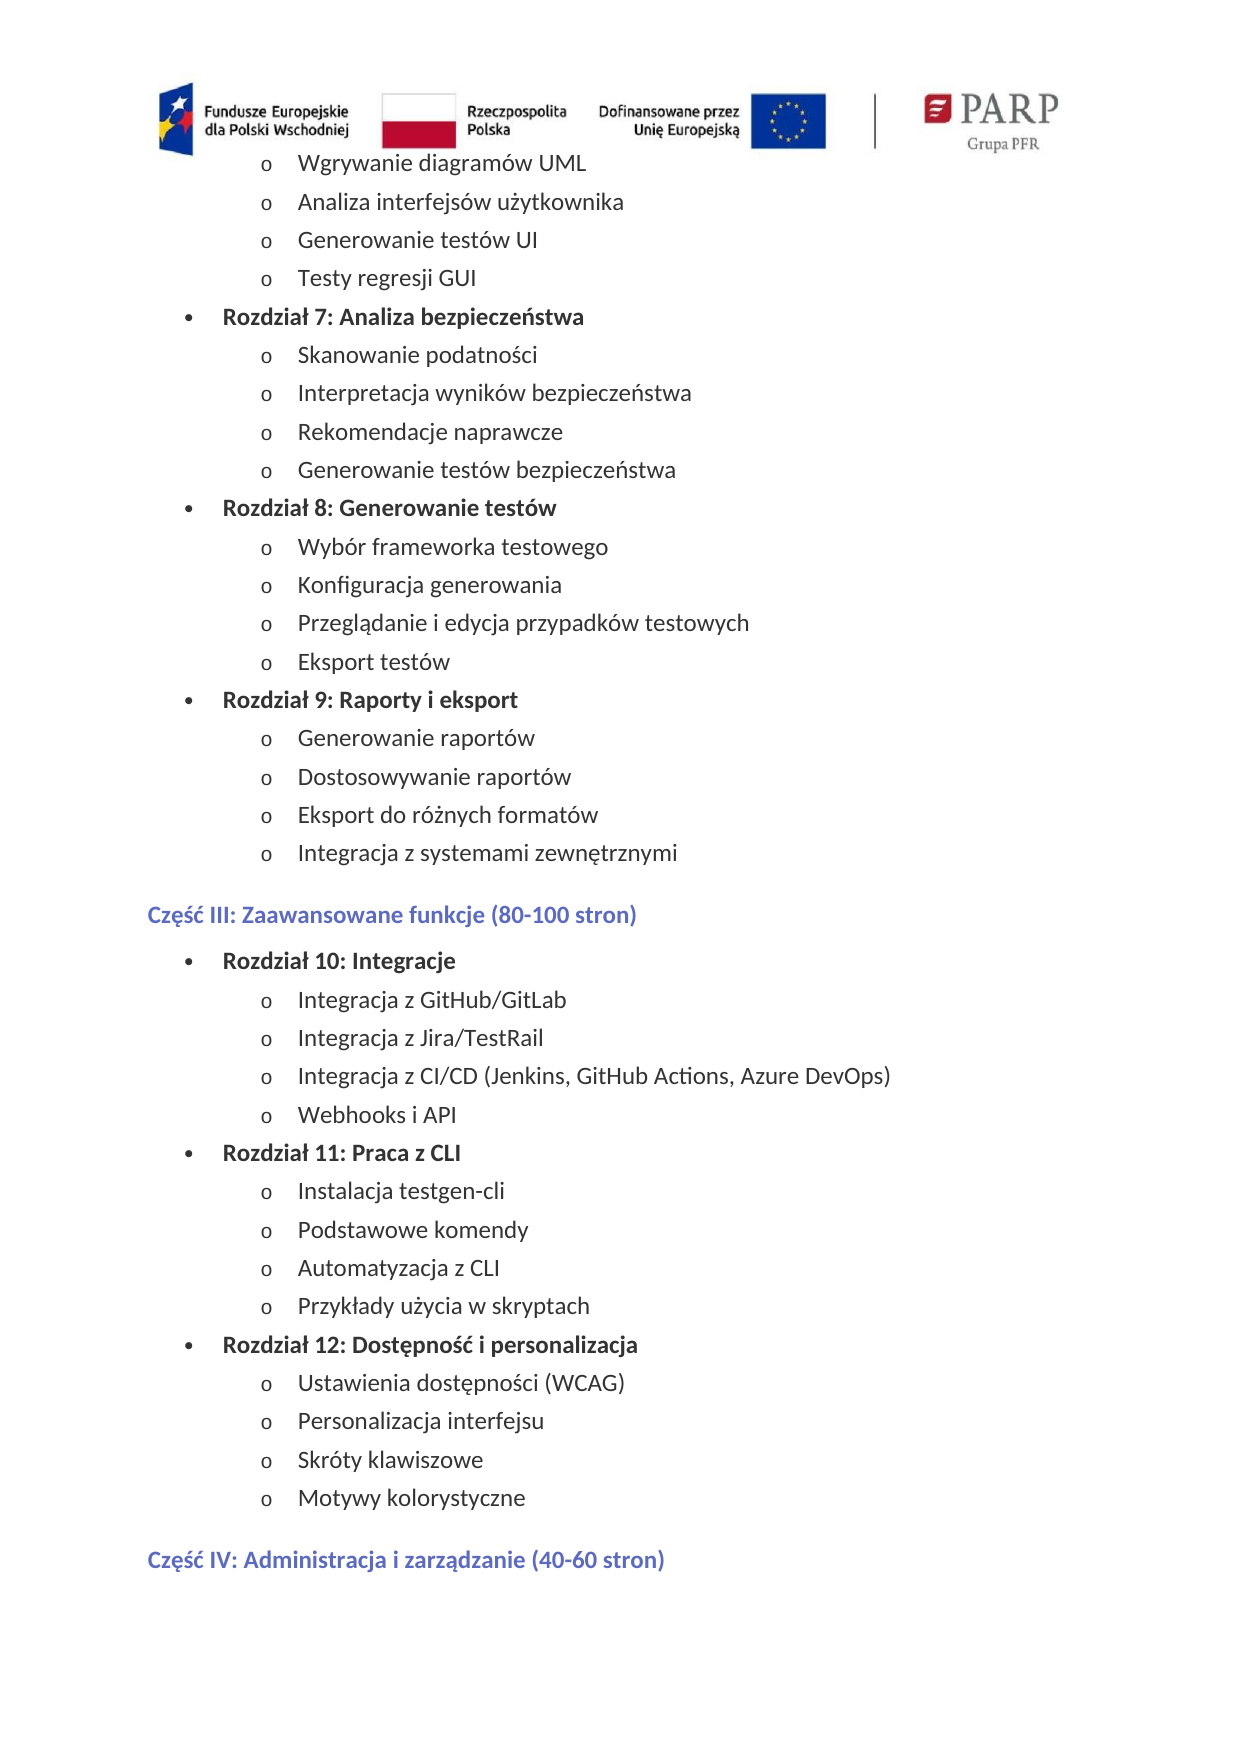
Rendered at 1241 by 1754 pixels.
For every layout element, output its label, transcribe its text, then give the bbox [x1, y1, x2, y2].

list Przeglądanie i edycja przypadków testowych [260, 608, 1093, 638]
subtitle Część IV: Administracja i zarządzanie (40-60 stron) [148, 1544, 1093, 1574]
list Ustawienia dostępności (WCAG) [260, 1367, 1093, 1398]
list Integracja z GitHub/GitLab [260, 984, 1093, 1014]
list Skróty klawiszowe [260, 1444, 1093, 1474]
list Rozdział 8: Generowanie testów [185, 493, 1093, 523]
picture [147, 73, 1060, 164]
list Konfiguracja generowania [260, 569, 1093, 600]
list Rozdział 12: Dostępność i personalizacja [185, 1329, 1093, 1359]
list Podstawowe komendy [260, 1214, 1093, 1244]
list Generowanie testów UI [260, 224, 1093, 255]
list Generowanie raportów [260, 723, 1093, 753]
list Testy regresji GUI [260, 263, 1093, 293]
subtitle Część III: Zaawansowane funkcje (80-100 stron) [148, 899, 1093, 930]
list Eksport testów [260, 646, 1093, 676]
list Webhooks i API [260, 1099, 1093, 1129]
list Motywy kolorystyczne [260, 1482, 1093, 1513]
list Rozdział 11: Praca z CLI [185, 1137, 1093, 1168]
list Rozdział 9: Raporty i eksport [185, 684, 1093, 715]
list Integracja z Jira/TestRail [260, 1022, 1093, 1053]
list Analiza interfejsów użytkownika [260, 186, 1093, 216]
list Skanowanie podatności [260, 339, 1093, 370]
list Instalacja testgen-cli [260, 1176, 1093, 1206]
list Dostosowywanie raportów [260, 761, 1093, 791]
list Integracja z CI/CD (Jenkins, GitHub Actions, Azure DevOps) [260, 1061, 1093, 1091]
list Interpretacja wyników bezpieczeństwa [260, 378, 1093, 408]
list Wybór frameworka testowego [260, 531, 1093, 561]
list Rekomendacje naprawcze [260, 416, 1093, 446]
list Wgrywanie diagramów UML [260, 148, 1093, 178]
list Eksport do różnych formatów [260, 799, 1093, 830]
list Rozdział 10: Integracje [185, 946, 1093, 976]
list Generowanie testów bezpieczeństwa [260, 454, 1093, 485]
list Przykłady użycia w skryptach [260, 1291, 1093, 1321]
list Rozdział 7: Analiza bezpieczeństwa [185, 301, 1093, 331]
list Personalizacja interfejsu [260, 1406, 1093, 1436]
list Automatyzacja z CLI [260, 1252, 1093, 1283]
list Integracja z systemami zewnętrznymi [260, 838, 1093, 868]
